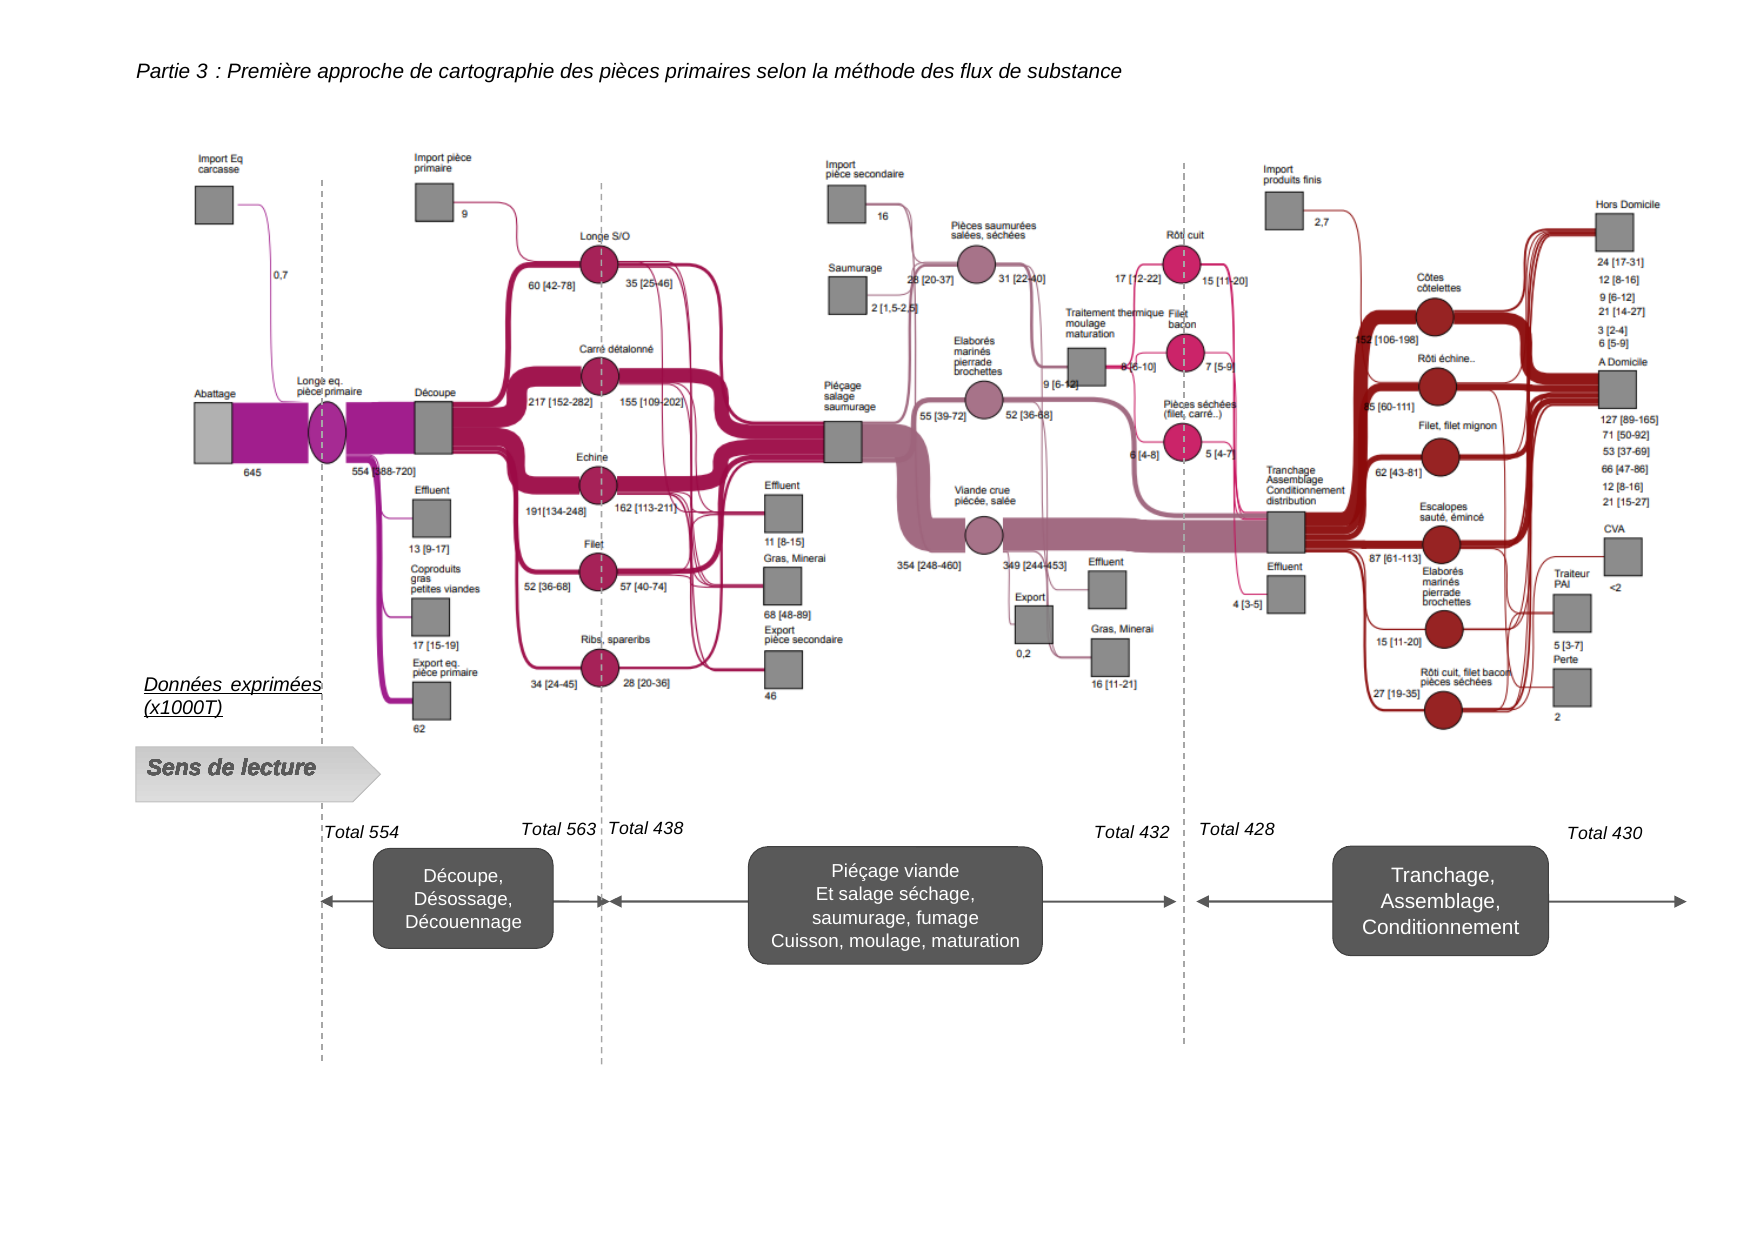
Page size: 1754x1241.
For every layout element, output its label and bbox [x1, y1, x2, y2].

picture [254, 682, 260, 690]
picture [176, 702, 180, 713]
picture [176, 147, 1663, 736]
